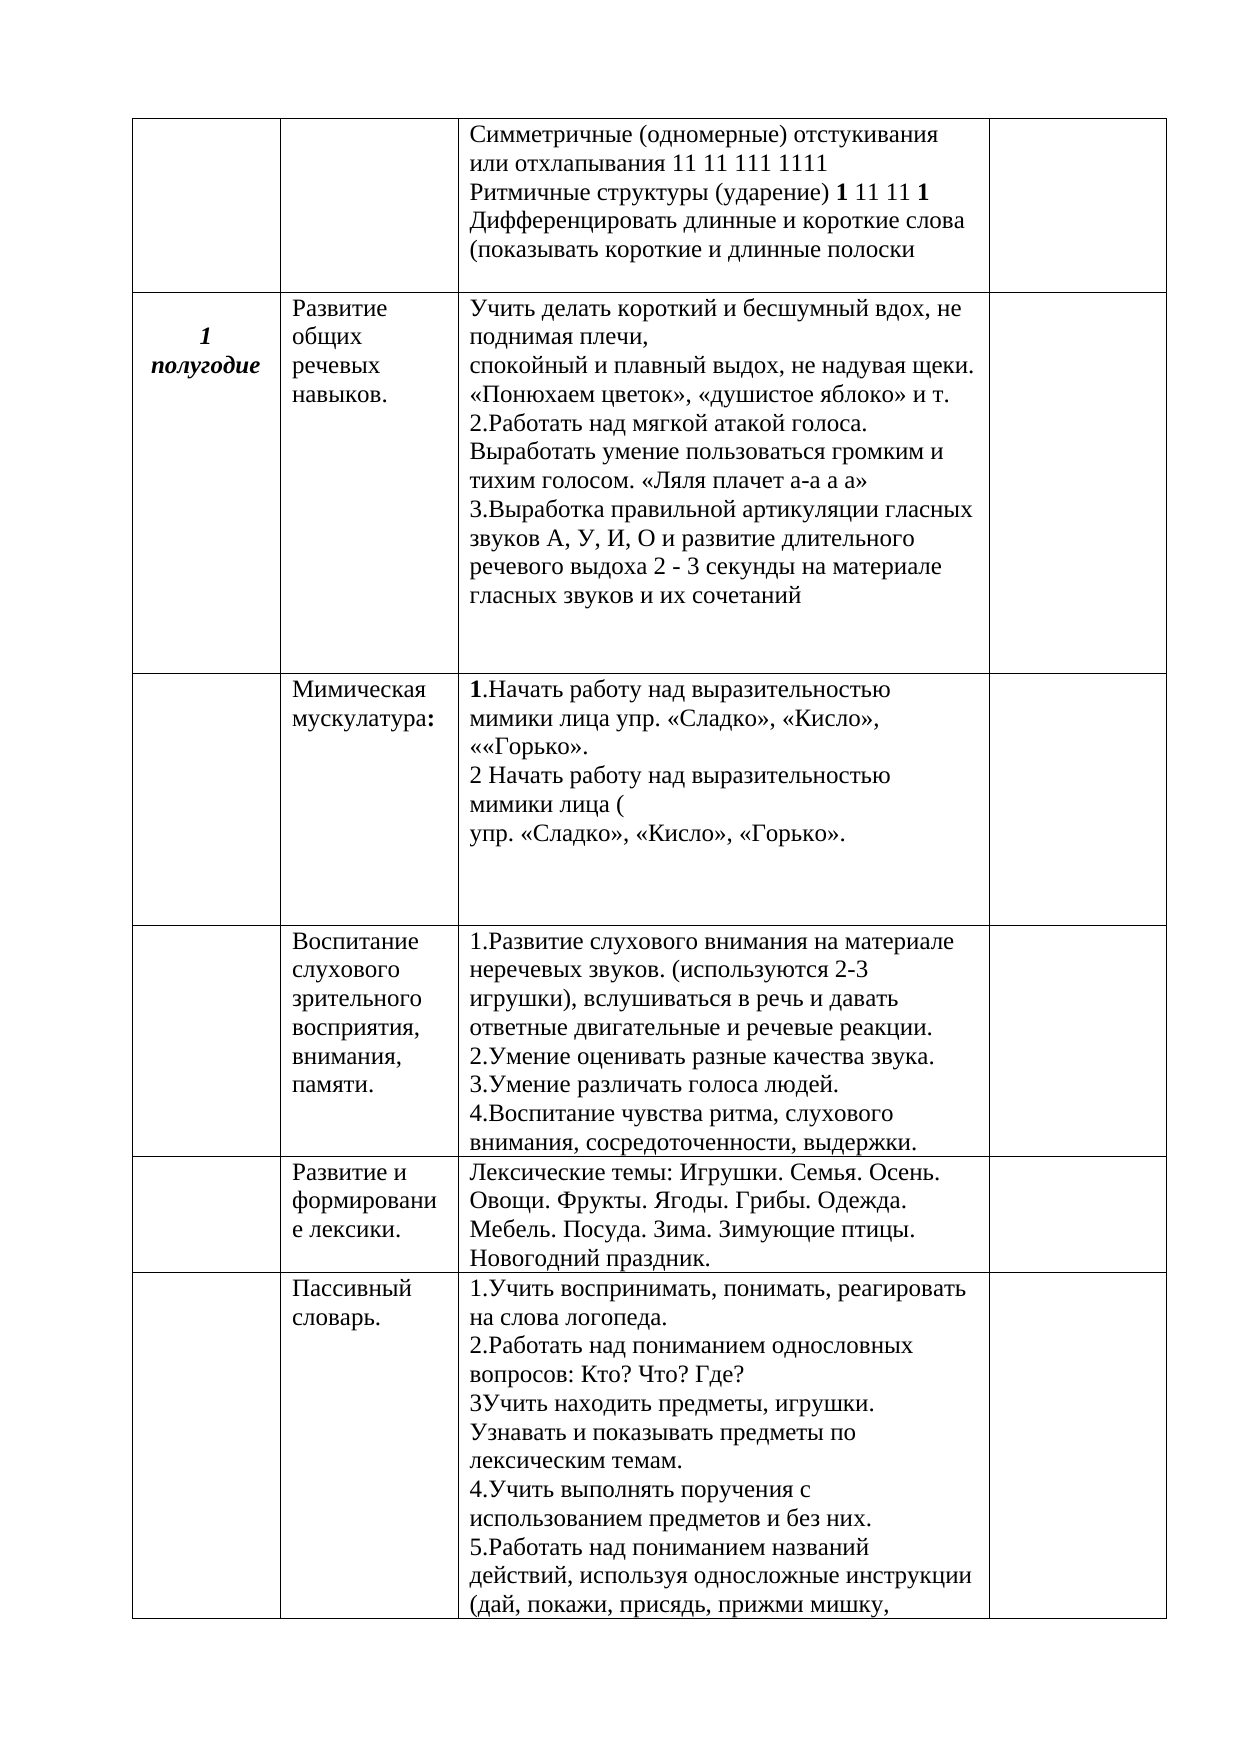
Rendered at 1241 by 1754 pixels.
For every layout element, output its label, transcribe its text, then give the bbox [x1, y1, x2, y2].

table_cell [133, 674, 280, 925]
table_cell [133, 119, 280, 292]
table_cell [990, 674, 1166, 925]
table_cell 1.Развитие слухового внимания на материале неречевых звуков. (используются 2-3 игрушки), вслушиваться в речь и давать ответные двигательные и речевые реакции. 2.Умение оценивать разные качества звука. 3.Умение различать голоса людей. 4.Воспитание чувства ритма, слухового внимания, сосредоточенности, выдержки. [459, 926, 989, 1156]
table_cell [133, 926, 280, 1156]
table_cell [133, 1157, 280, 1272]
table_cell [281, 119, 458, 292]
table_cell [990, 293, 1166, 673]
table_cell [990, 1273, 1166, 1618]
table_cell [990, 1157, 1166, 1272]
table_cell Лексические темы: Игрушки. Семья. Осень. Овощи. Фрукты. Ягоды. Грибы. Одежда. Мебель. Посуда. Зима. Зимующие птицы. Новогодний праздник. [459, 1157, 989, 1272]
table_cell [459, 119, 989, 292]
table_cell Пассивный словарь. [281, 1273, 458, 1618]
table_cell Мимическая мускулатура: [281, 674, 458, 925]
table_cell [990, 119, 1166, 292]
table_cell [990, 926, 1166, 1156]
table_cell [133, 1273, 280, 1618]
table_cell 1.Начать работу над выразительностью мимики лица упр. «Сладко», «Кисло», ««Горько». 2 Начать работу над выразительностью мимики лица ( упр. «Сладко», «Кисло», «Горько». [459, 674, 989, 925]
table_cell Развитие общих речевых навыков. [281, 293, 458, 673]
table_cell Учить делать короткий и бесшумный вдох, не поднимая плечи, спокойный и плавный выдох, не надувая щеки. «Понюхаем цветок», «душистое яблоко» и т. 2.Работать над мягкой атакой голоса. Выработать умение пользоваться громким и тихим голосом. «Ляля плачет а-а а а» 3.Выработка правильной артикуляции гласных звуков А, У, И, О и развитие длительного речевого выдоха 2 - 3 секунды на материале гласных звуков и их сочетаний [459, 293, 989, 673]
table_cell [459, 1273, 989, 1618]
table_cell 1 полугодие [133, 293, 280, 673]
table_cell Воспитание слухового зрительного восприятия, внимания, памяти. [281, 926, 458, 1156]
table_cell Развитие и формирование лексики. [281, 1157, 458, 1272]
